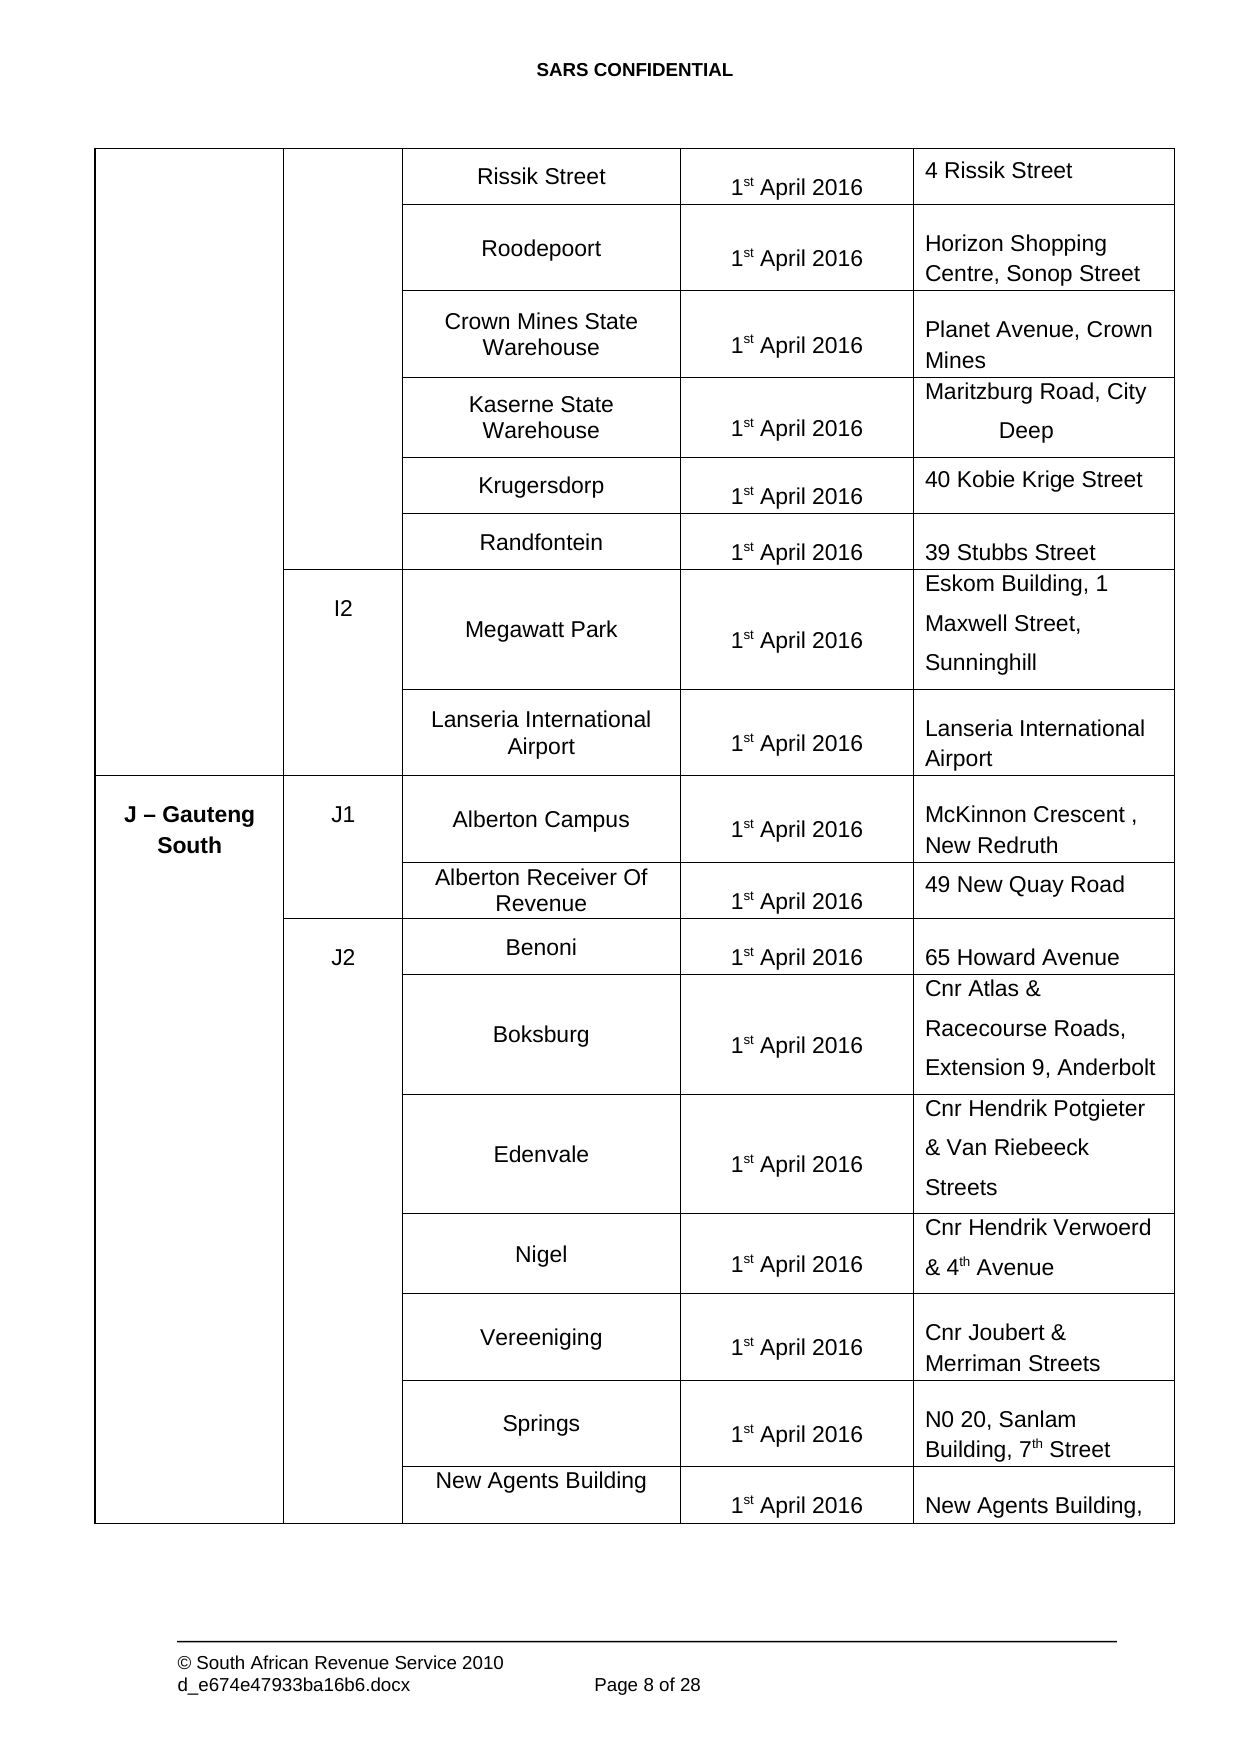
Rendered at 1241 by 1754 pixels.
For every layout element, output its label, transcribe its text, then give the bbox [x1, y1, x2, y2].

table_cell Cnr Hendrik Verwoerd & 4th Avenue [914, 1214, 1174, 1293]
table_cell Megawatt Park [403, 570, 680, 689]
table_cell 1st April 2016 [681, 291, 913, 377]
table_cell Eskom Building, 1 Maxwell Street, Sunninghill [914, 570, 1174, 689]
table_cell 1st April 2016 [681, 863, 913, 918]
table_cell 1st April 2016 [681, 1381, 913, 1466]
table_cell Springs [403, 1381, 680, 1466]
table_cell 1st April 2016 [681, 1095, 913, 1213]
table_cell Crown Mines State Warehouse [403, 291, 680, 377]
table_cell I2 [284, 570, 402, 775]
table_cell Kaserne State Warehouse [403, 378, 680, 457]
table_cell Alberton Receiver Of Revenue [403, 863, 680, 918]
table_cell 39 Stubbs Street [914, 514, 1174, 569]
table_cell New Agents Building [403, 1467, 680, 1522]
table_cell Alberton Campus [403, 776, 680, 862]
table_cell Maritzburg Road, City Deep [914, 378, 1174, 457]
table_cell N0 20, Sanlam Building, 7th Street [914, 1381, 1174, 1466]
table_cell 1st April 2016 [681, 149, 913, 204]
table_cell McKinnon Crescent , New Redruth [914, 776, 1174, 862]
table_cell Cnr Hendrik Potgieter & Van Riebeeck Streets [914, 1095, 1174, 1213]
table_cell 1st April 2016 [681, 975, 913, 1094]
table_cell 1st April 2016 [681, 205, 913, 290]
table_cell Planet Avenue, Crown Mines [914, 291, 1174, 377]
table_cell 4 Rissik Street [914, 149, 1174, 204]
table_cell 1st April 2016 [681, 1467, 913, 1522]
table_cell 1st April 2016 [681, 1294, 913, 1380]
table_cell 40 Kobie Krige Street [914, 458, 1174, 513]
table_cell Vereeniging [403, 1294, 680, 1380]
table_cell Rissik Street [403, 149, 680, 204]
table_cell 1st April 2016 [681, 919, 913, 974]
table_cell Randfontein [403, 514, 680, 569]
table_cell 1st April 2016 [681, 690, 913, 775]
table_cell 1st April 2016 [681, 514, 913, 569]
table_cell 1st April 2016 [681, 776, 913, 862]
table_cell 1st April 2016 [681, 570, 913, 689]
table_cell J2 [284, 919, 402, 1522]
table_cell Lanseria International Airport [403, 690, 680, 775]
table_cell 1st April 2016 [681, 1214, 913, 1293]
table_cell Benoni [403, 919, 680, 974]
table_cell Nigel [403, 1214, 680, 1293]
table_cell 1st April 2016 [681, 458, 913, 513]
table_cell Lanseria International Airport [914, 690, 1174, 775]
table_cell Cnr Atlas & Racecourse Roads, Extension 9, Anderbolt [914, 975, 1174, 1094]
table_cell Roodepoort [403, 205, 680, 290]
table_cell 49 New Quay Road [914, 863, 1174, 918]
table_cell 65 Howard Avenue [914, 919, 1174, 974]
table_cell J1 [284, 776, 402, 918]
table_cell Krugersdorp [403, 458, 680, 513]
table_cell Boksburg [403, 975, 680, 1094]
table_cell Cnr Joubert & Merriman Streets [914, 1294, 1174, 1380]
table_cell Horizon Shopping Centre, Sonop Street [914, 205, 1174, 290]
table_cell Edenvale [403, 1095, 680, 1213]
table_cell J – Gauteng South [96, 776, 283, 1522]
table_cell 1st April 2016 [681, 378, 913, 457]
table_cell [914, 1467, 1174, 1522]
